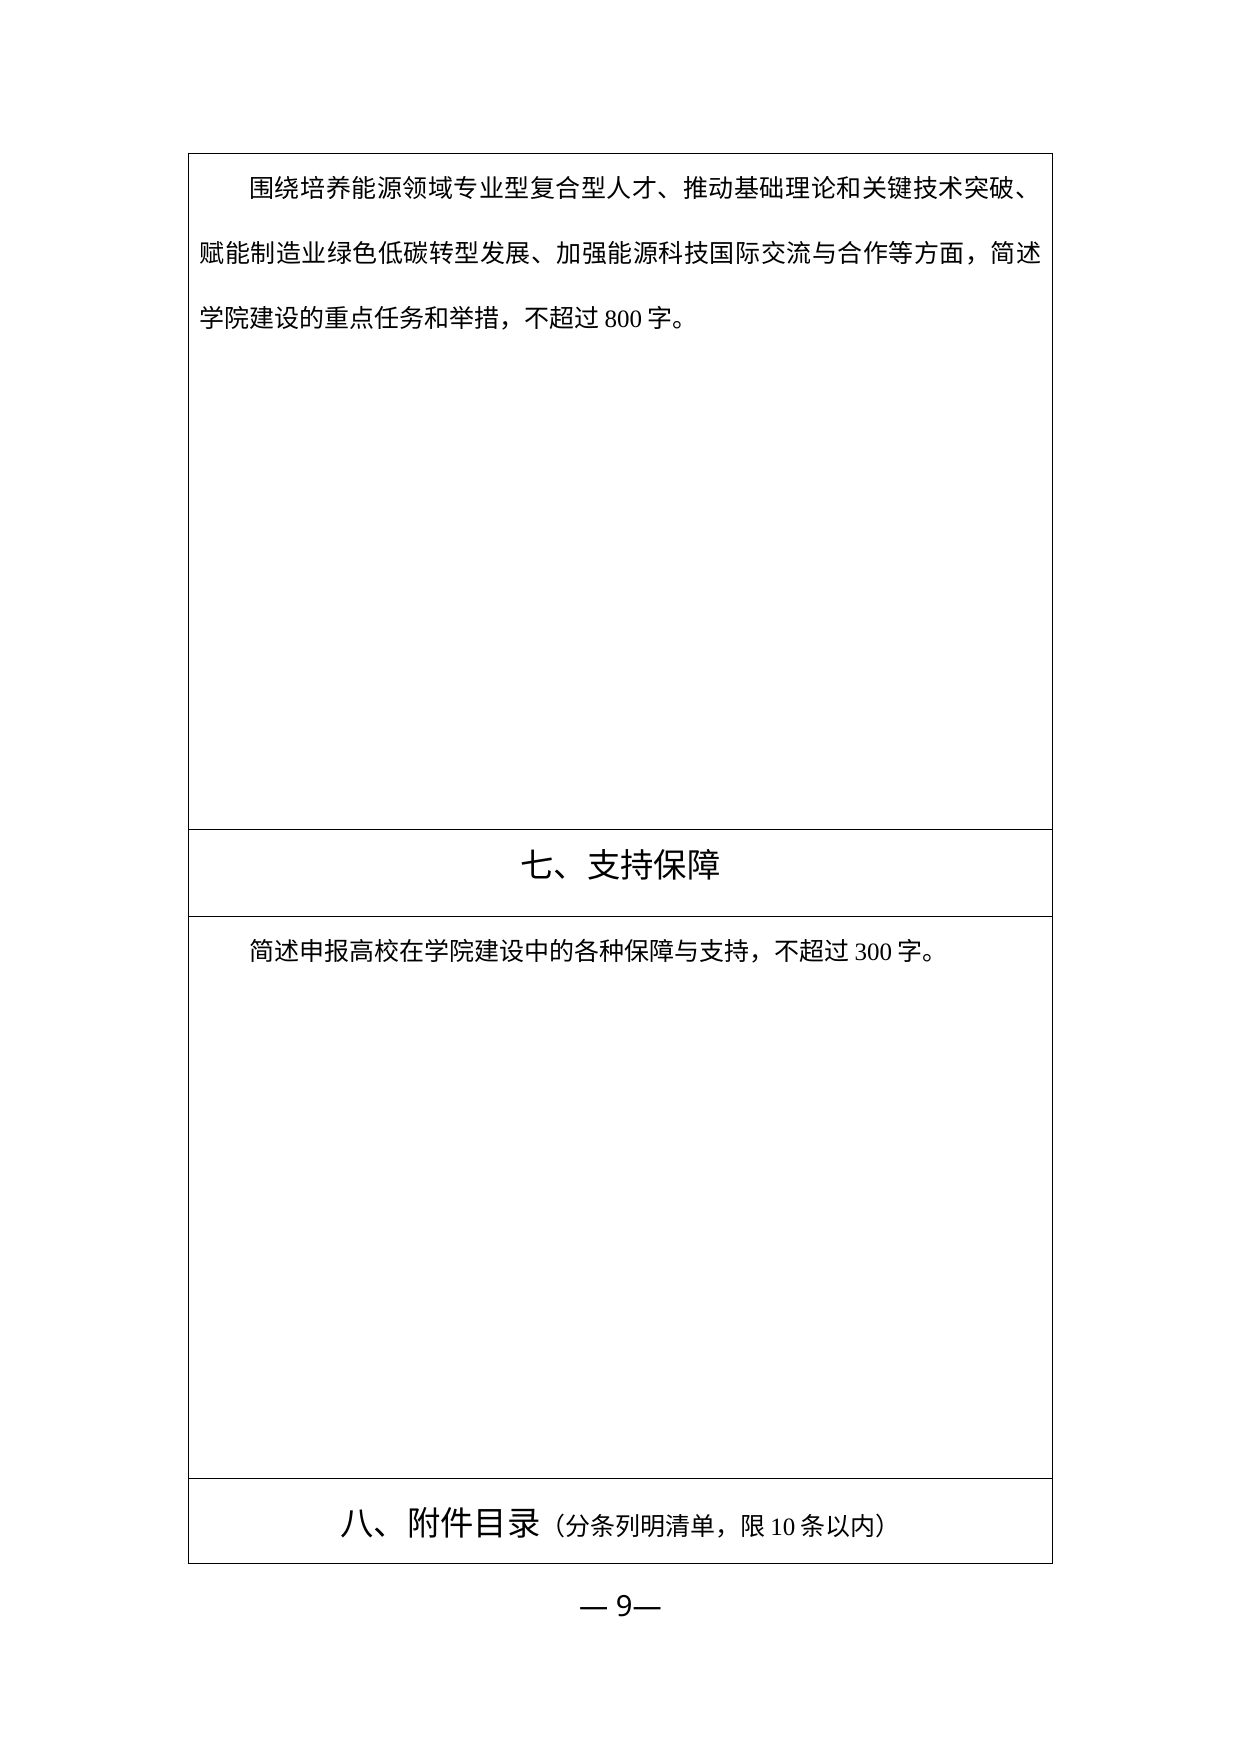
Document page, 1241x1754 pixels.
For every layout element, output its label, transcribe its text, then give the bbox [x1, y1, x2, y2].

table_cell 七、支持保障 [189, 830, 1052, 916]
table_cell 八、附件目录（分条列明清单，限10条以内） [189, 1479, 1052, 1563]
table_cell 简述申报高校在学院建设中的各种保障与支持，不超过300字。 [189, 917, 1052, 1478]
table_cell 围绕培养能源领域专业型复合型人才、推动基础理论和关键技术突破、赋能制造业绿色低碳转型发展、加强能源科技国际交流与合作等方面，简述学院建设的重点任务和举措，不超过800字。 [189, 154, 1052, 829]
